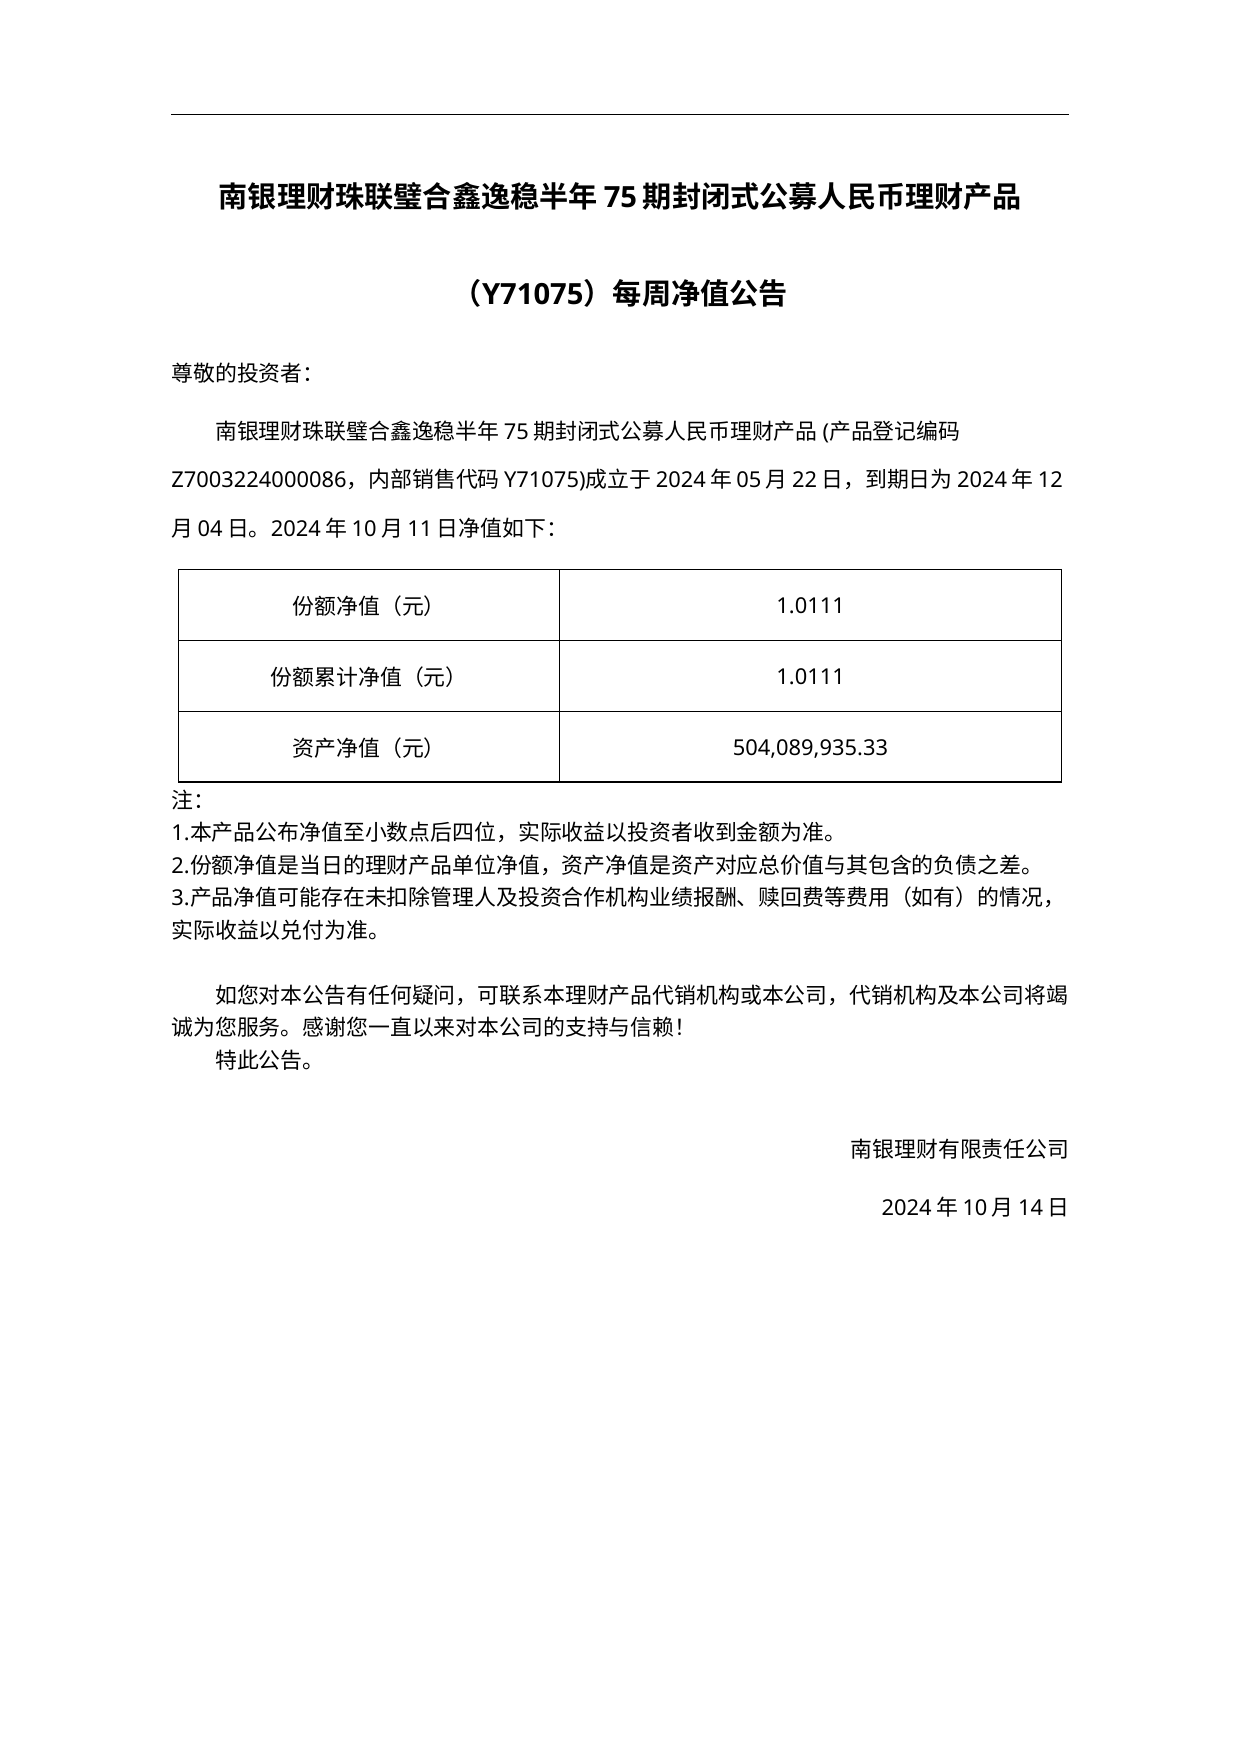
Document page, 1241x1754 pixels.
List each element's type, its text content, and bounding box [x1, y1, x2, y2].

text 南银理财珠联璧合鑫逸稳半年75期封闭式公募人民币理财产品 (产品登记编码Z7003224000086，内部销售代码Y71075)成立于2024年05月22日，到期日为2024年12月04日。2024年10月11日净值如下： [171, 413, 1069, 543]
text 1.本产品公布净值至小数点后四位，实际收益以投资者收到金额为准。 [171, 815, 1069, 847]
text 南银理财有限责任公司 [171, 1132, 1069, 1164]
table_cell 504,089,935.33 [560, 712, 1061, 781]
table_cell 1.0111 [560, 641, 1061, 711]
text 注： [171, 782, 1069, 815]
text 2.份额净值是当日的理财产品单位净值，资产净值是资产对应总价值与其包含的负债之差。 [171, 847, 1069, 880]
table_header 份额净值（元） [179, 570, 559, 640]
text 特此公告。 [171, 1042, 1069, 1075]
text 2024年10月14日 [171, 1190, 1069, 1222]
text 如您对本公告有任何疑问，可联系本理财产品代销机构或本公司，代销机构及本公司将竭诚为您服务。感谢您一直以来对本公司的支持与信赖！ [171, 977, 1069, 1042]
text 3.产品净值可能存在未扣除管理人及投资合作机构业绩报酬、赎回费等费用（如有）的情况，实际收益以兑付为准。 [171, 880, 1069, 945]
table_cell 资产净值（元） [179, 712, 559, 781]
table_cell 份额累计净值（元） [179, 641, 559, 711]
text 南银理财珠联璧合鑫逸稳半年75期封闭式公募人民币理财产品（Y71075）每周净值公告 [171, 162, 1069, 324]
table_header 1.0111 [560, 570, 1061, 640]
text 尊敬的投资者： [171, 355, 1069, 388]
